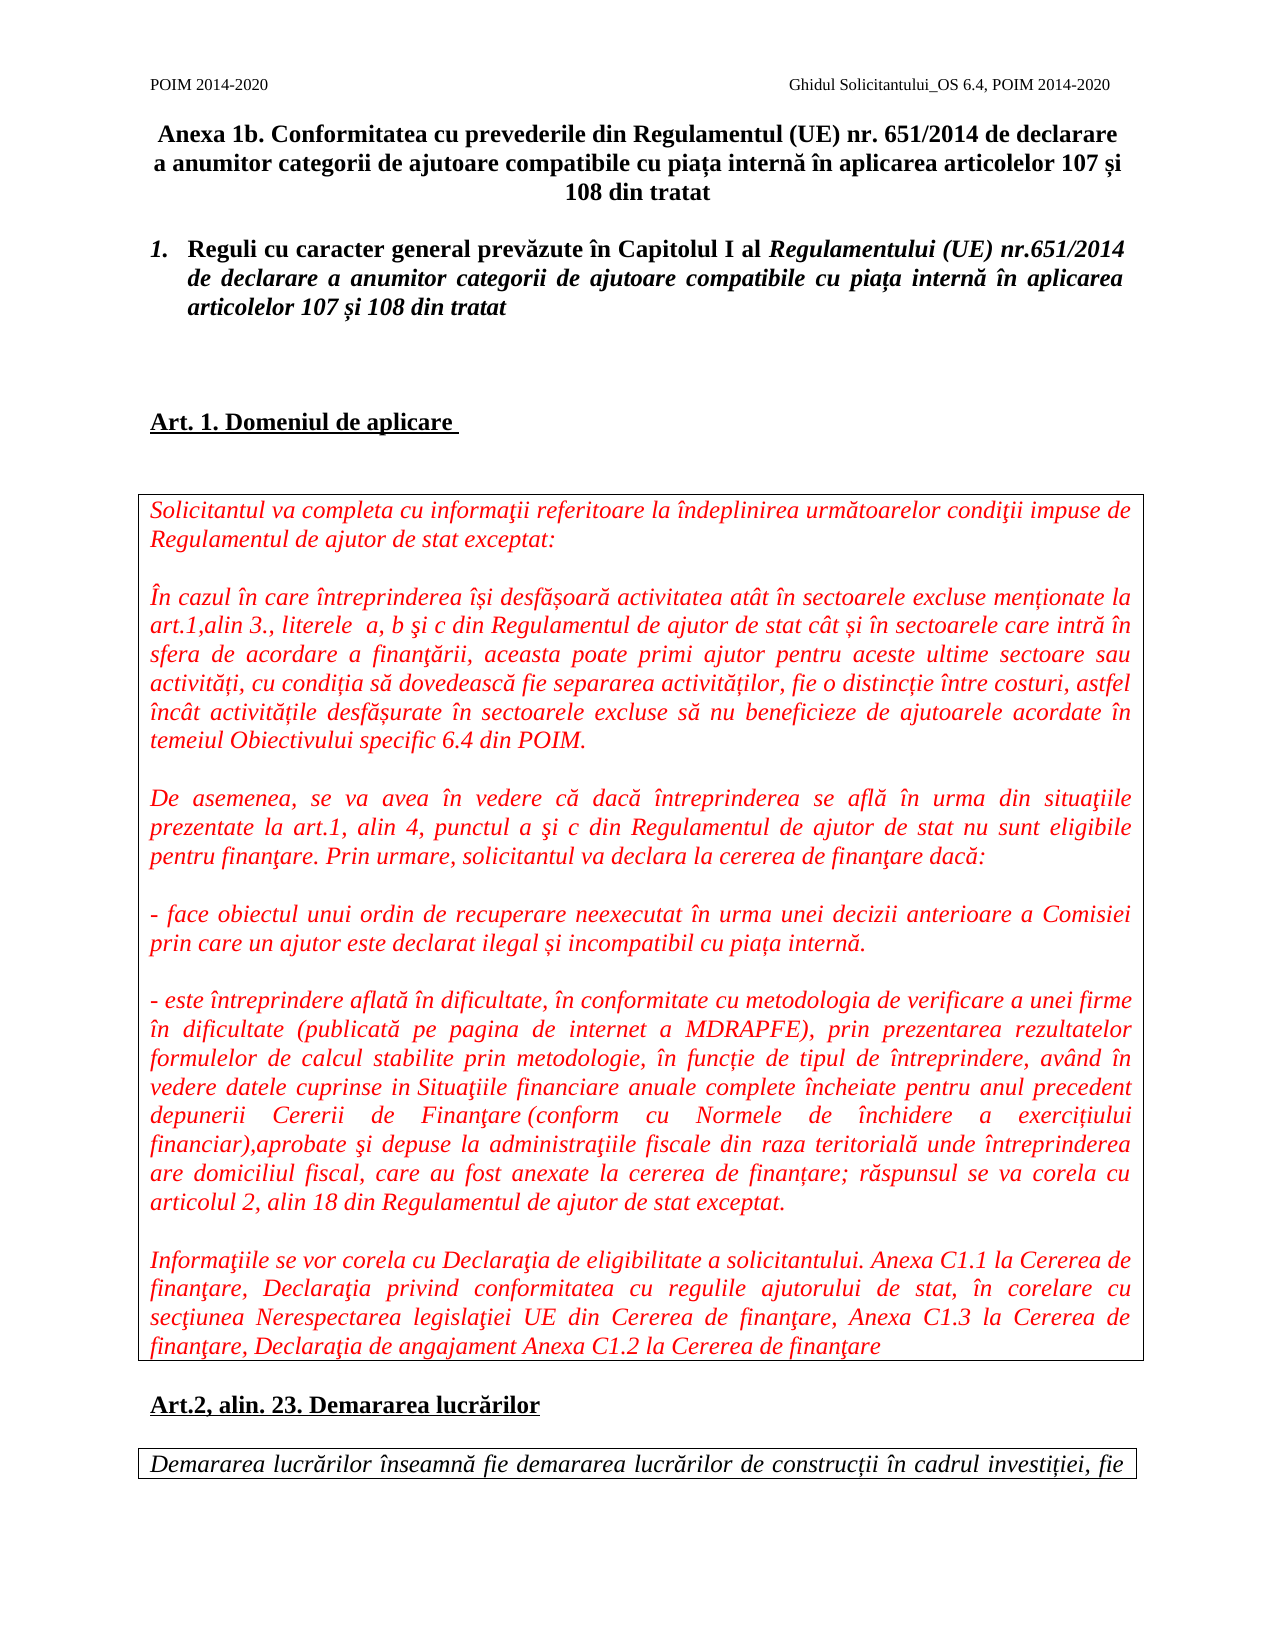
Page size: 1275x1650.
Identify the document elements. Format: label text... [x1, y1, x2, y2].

table_header Solicitantul va completa cu informaţii referitoare la îndeplinirea următoarelor condiţii impuse de Regulamentul de ajutor de stat exceptat: În cazul în care întreprinderea își desfășoară activitatea atât în sectoarele excluse menționate la art.1,alin 3., literele a, b şi c din Regulamentul de ajutor de stat cât și în sectoarele care intră în sfera de acordare a finanţării, aceasta poate primi ajutor pentru aceste ultime sectoare sau activități, cu condiția să dovedească fie separarea activităților, fie o distincție între costuri, astfel încât activitățile desfășurate în sectoarele excluse să nu beneficieze de ajutoarele acordate în temeiul Obiectivului specific 6.4 din POIM. De asemenea, se va avea în vedere că dacă întreprinderea se află în urma din situaţiile prezentate la art.1, alin 4, punctul a şi c din Regulamentul de ajutor de stat nu sunt eligibile pentru finanţare. Prin urmare, solicitantul va declara la cererea de finanţare dacă: - face obiectul unui ordin de recuperare neexecutat în urma unei decizii anterioare a Comisiei prin care un ajutor este declarat ilegal și incompatibil cu piața internă. - este întreprindere aflată în dificultate, în conformitate cu metodologia de verificare a unei firme în dificultate (publicată pe pagina de internet a MDRAPFE), prin prezentarea rezultatelor formulelor de calcul stabilite prin metodologie, în funcție de tipul de întreprindere, având în vedere datele cuprinse in Situaţiile financiare anuale complete încheiate pentru anul precedent depunerii Cererii de Finanţare (conform cu Normele de închidere a exercițiului financiar),aprobate şi depuse la administraţiile fiscale din raza teritorială unde întreprinderea are domiciliul fiscal, care au fost anexate la cererea de finanțare; răspunsul se va corela cu articolul 2, alin 18 din Regulamentul de ajutor de stat exceptat. Informaţiile se vor corela cu Declaraţia de eligibilitate a solicitantului. Anexa C1.1 la Cererea de finanţare, Declaraţia privind conformitatea cu regulile ajutorului de stat, în corelare cu secţiunea Nerespectarea legislaţiei UE din Cererea de finanţare, Anexa C1.3 la Cererea de finanţare, Declaraţia de angajament Anexa C1.2 la Cererea de finanţare [139, 495, 1143, 1360]
text Art.2, alin. 23. Demararea lucrărilor [150, 1390, 1125, 1419]
list Reguli cu caracter general prevăzute în Capitolul I al Regulamentului (UE) nr.651/2014 de declarare a anumitor categorii de ajutoare compatibile cu piața internă în aplicarea articolelor 107 și 108 din tratat [150, 234, 1125, 320]
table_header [139, 1449, 1136, 1478]
text Anexa 1b. Conformitatea cu prevederile din Regulamentul (UE) nr. 651/2014 de declarare a anumitor categorii de ajutoare compatibile cu piața internă în aplicarea articolelor 107 și 108 din tratat [150, 119, 1125, 205]
text Art. 1. Domeniul de aplicare [150, 407, 1125, 436]
